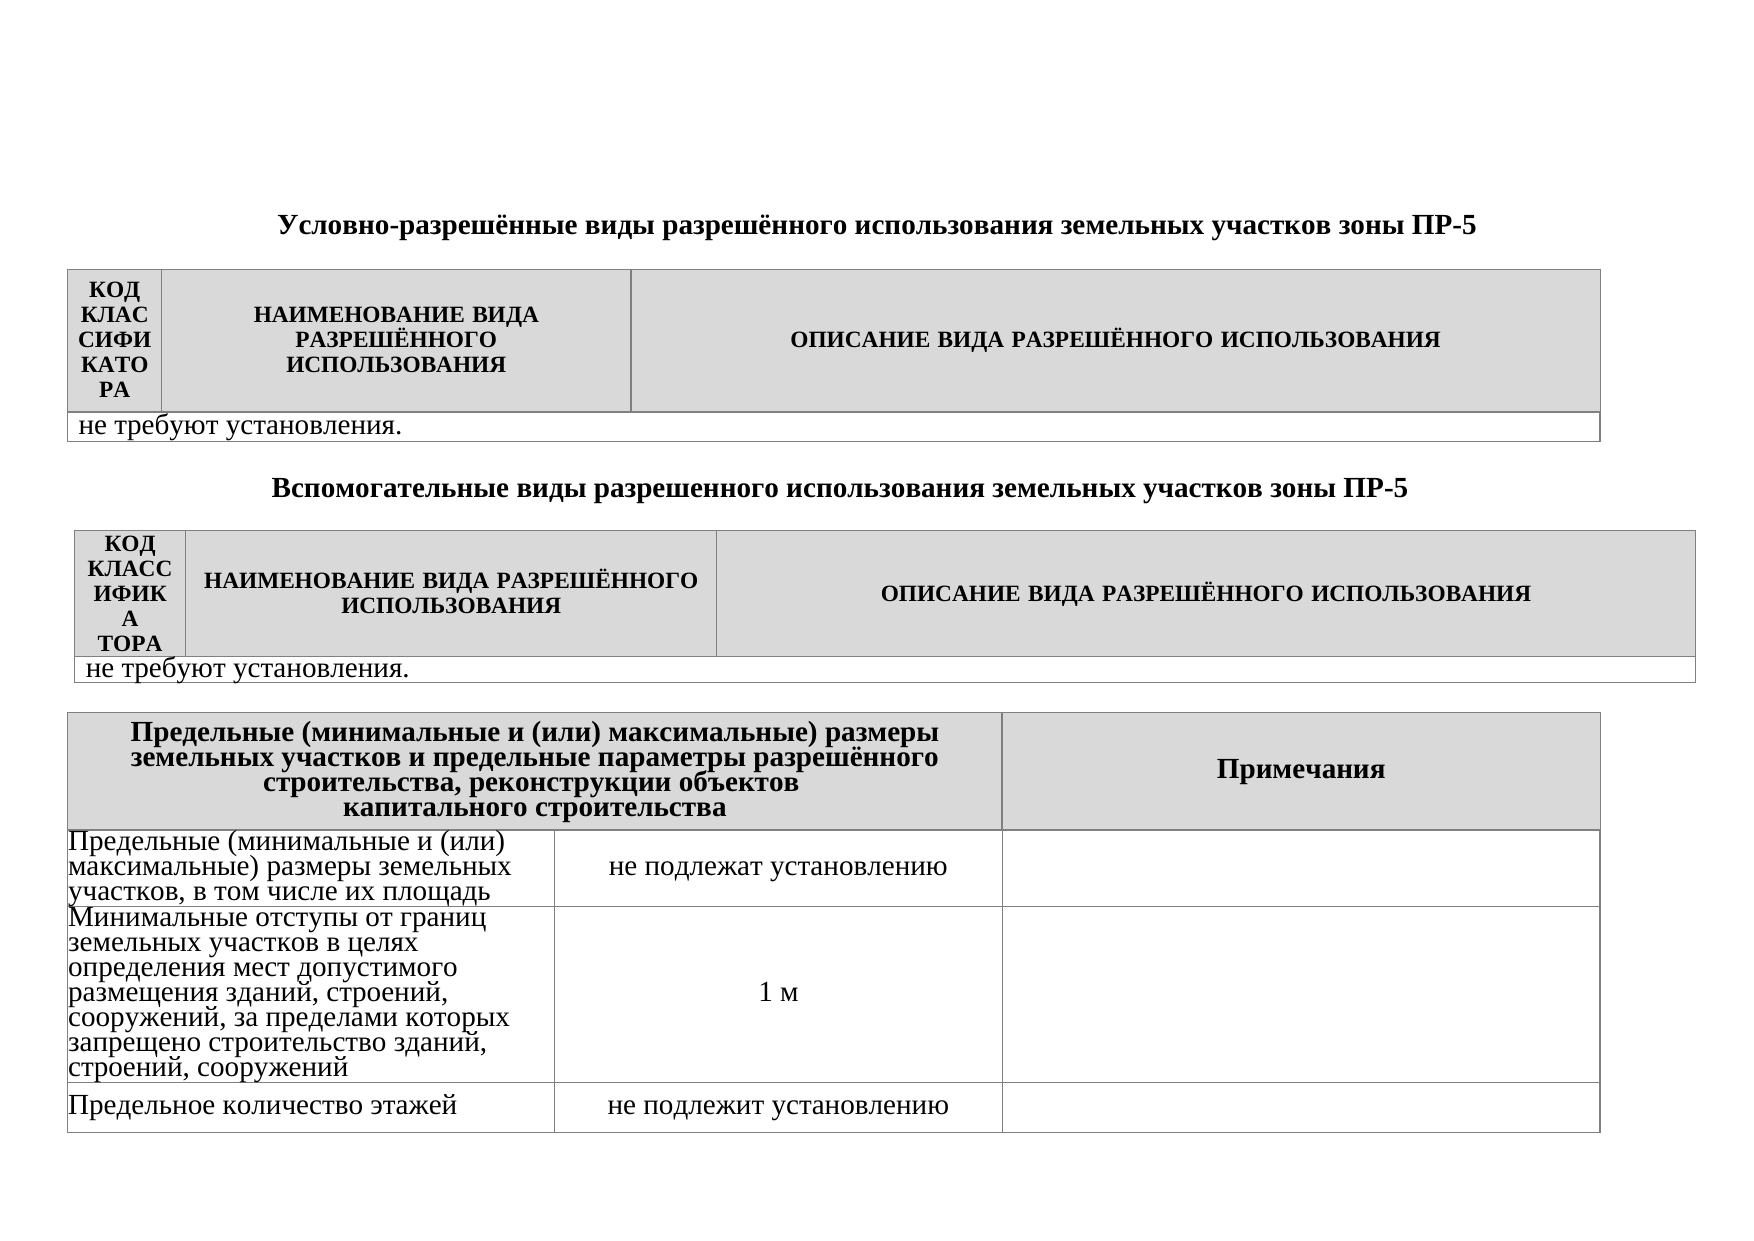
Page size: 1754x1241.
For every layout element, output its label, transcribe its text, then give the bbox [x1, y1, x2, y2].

table_cell не подлежат установлению [555, 831, 1002, 906]
table_cell не требуют установления. [68, 413, 1599, 441]
table_header описание вида разрешённого использования [632, 270, 1600, 411]
table_cell 1 м [555, 907, 1002, 1082]
table_cell Предельные (минимальные и (или) максимальные) размеры земельных участков, в том числе их площадь [68, 831, 554, 906]
text Условно-разрешённые виды разрешённого использования земельных участков зоны ПР-5 [74, 207, 1606, 240]
table_cell [1003, 907, 1599, 1082]
table_cell [1003, 1083, 1599, 1132]
table_header Предельные (минимальные и (или) максимальные) размеры земельных участков и предельные параметры разрешённого строительства, реконструкции объектов капитального строительства [68, 713, 1001, 829]
table_header код классификатора [68, 270, 161, 411]
table_cell Предельное количество этажей [68, 1083, 554, 1132]
table_header Примечания [1003, 713, 1600, 829]
text Вспомогательные виды разрешенного использования земельных участков зоны ПР-5 [74, 470, 1606, 504]
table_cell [555, 1083, 1002, 1132]
table_cell Минимальные отступы от границ земельных участков в целях определения мест допустимого размещения зданий, строений, сооружений, за пределами которых запрещено строительство зданий, строений, сооружений [68, 907, 554, 1082]
table_cell [1003, 831, 1599, 906]
table_header описание вида разрешённого использования [717, 531, 1695, 656]
table_cell не требуют установления. [75, 657, 1695, 682]
table_header код класс ифика тора [75, 531, 185, 656]
table_header наименование вида разрешённого использования [186, 531, 716, 656]
table_header наименование вида разрешённого использования [162, 270, 630, 411]
